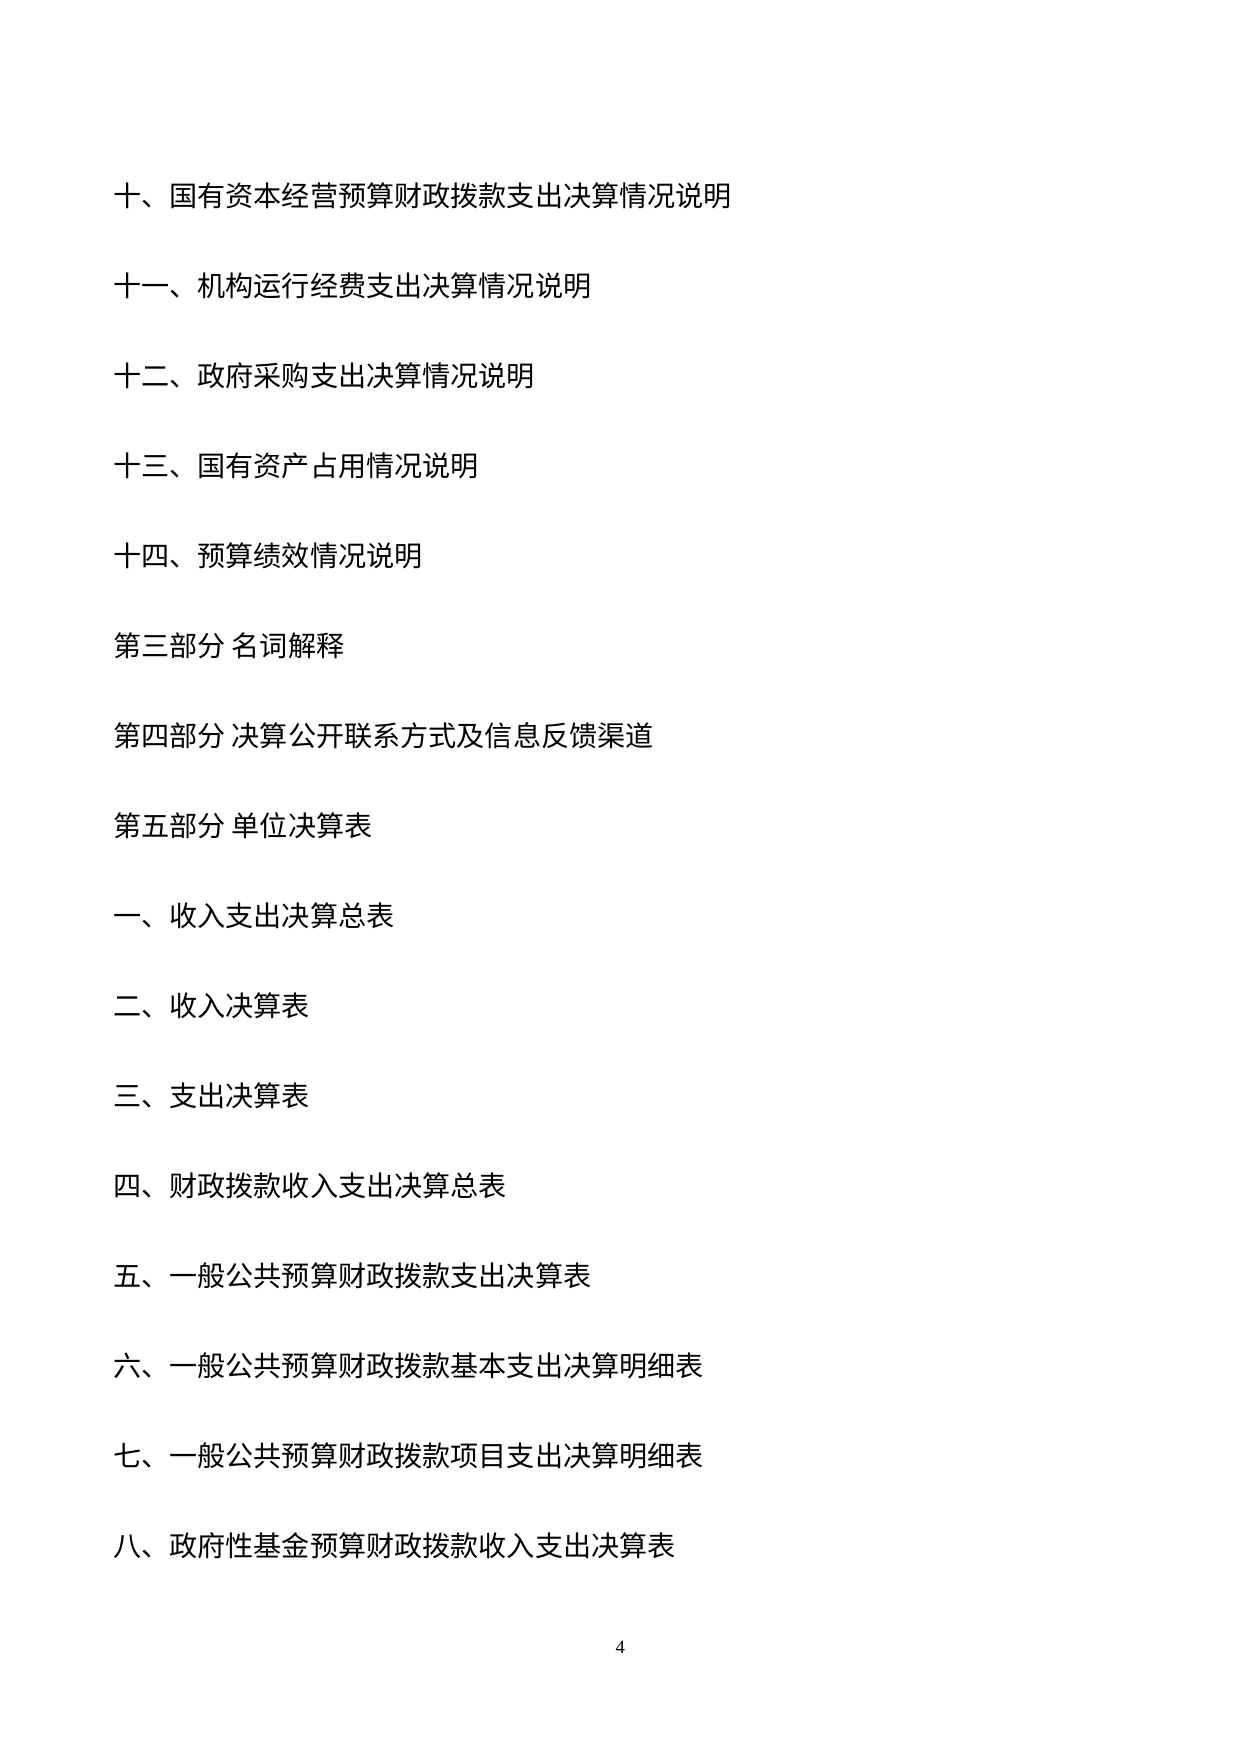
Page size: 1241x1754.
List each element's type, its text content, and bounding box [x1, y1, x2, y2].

text 第四部分 决算公开联系方式及信息反馈渠道 [113, 702, 1127, 767]
text 八、政府性基金预算财政拨款收入支出决算表 [113, 1512, 1127, 1577]
text 十、国有资本经营预算财政拨款支出决算情况说明 [113, 162, 1127, 227]
text 四、财政拨款收入支出决算总表 [113, 1152, 1127, 1217]
text 十二、政府采购支出决算情况说明 [113, 342, 1127, 407]
text 三、支出决算表 [113, 1062, 1127, 1127]
text 十三、国有资产占用情况说明 [113, 432, 1127, 497]
text 二、收入决算表 [113, 972, 1127, 1037]
text 十一、机构运行经费支出决算情况说明 [113, 252, 1127, 317]
text 第五部分 单位决算表 [113, 792, 1127, 857]
text 十四、预算绩效情况说明 [113, 522, 1127, 587]
text 五、一般公共预算财政拨款支出决算表 [113, 1242, 1127, 1307]
text 一、收入支出决算总表 [113, 882, 1127, 947]
text 第三部分 名词解释 [113, 612, 1127, 677]
text 六、一般公共预算财政拨款基本支出决算明细表 [113, 1332, 1127, 1397]
text 七、一般公共预算财政拨款项目支出决算明细表 [113, 1422, 1127, 1487]
